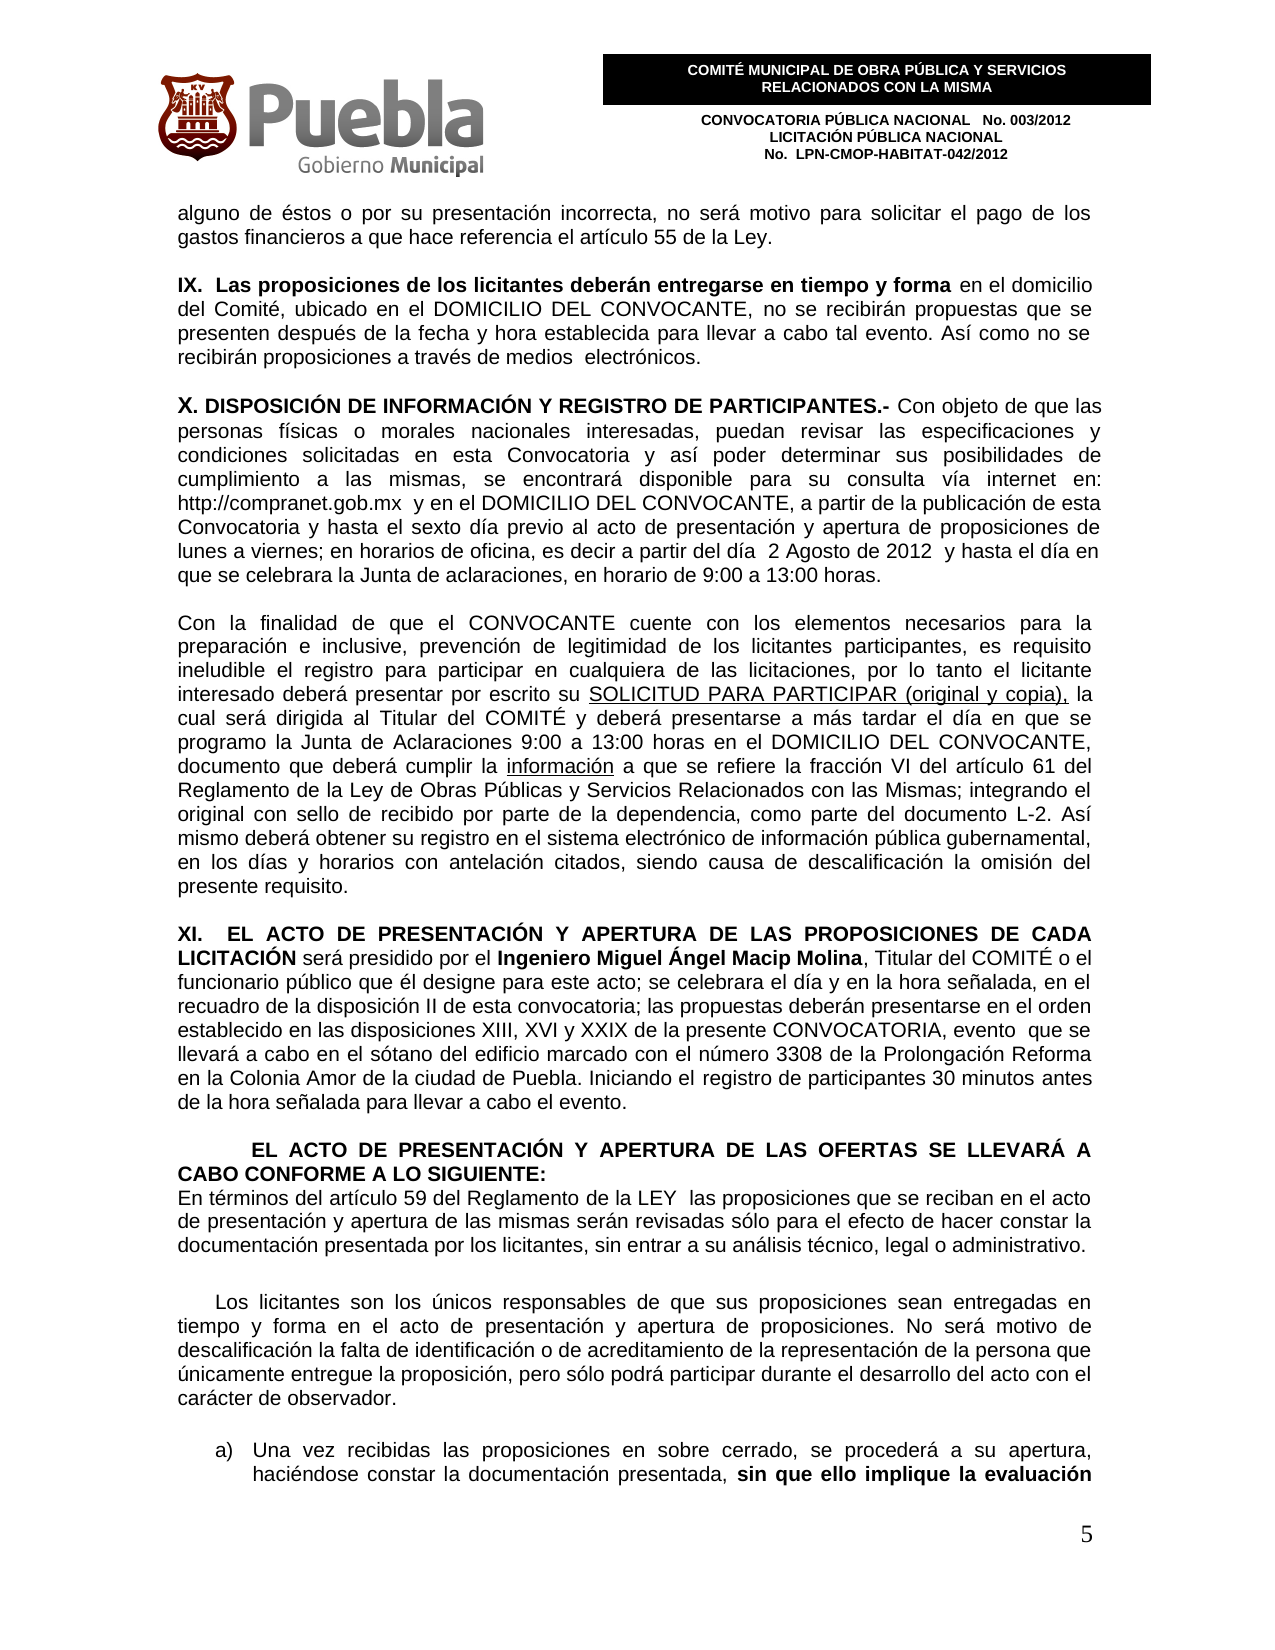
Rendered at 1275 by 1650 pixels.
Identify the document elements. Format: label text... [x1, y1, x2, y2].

text EL ACTO DE PRESENTACIÓN Y APERTURA DE LAS OFERTAS SE LLEVARÁ A CABO CONFORME A LO SIGUIENTE: [177, 1137, 1093, 1185]
text Los licitantes son los únicos responsables de que sus proposiciones sean entregadas en tiempo y forma en el acto de presentación y apertura de proposiciones. No será motivo de descalificación la falta de identificación o de acreditamiento de la representación de la persona que únicamente entregue la proposición, pero sólo podrá participar durante el desarrollo del acto con el carácter de observador. [177, 1290, 1093, 1410]
text XI. EL ACTO DE PRESENTACIÓN Y APERTURA DE LAS PROPOSICIONES DE CADA LICITACIÓN será presidido por el Ingeniero Miguel Ángel Macip Molina, Titular del COMITÉ o el funcionario público que él designe para este acto; se celebrara el día y en la hora señalada, en el recuadro de la disposición II de esta convocatoria; las propuestas deberán presentarse en el orden establecido en las disposiciones XIII, XVI y XXIX de la presente CONVOCATORIA, evento que se llevará a cabo en el sótano del edificio marcado con el número 3308 de la Prolongación Reforma en la Colonia Amor de la ciudad de Puebla. Iniciando el registro de participantes 30 minutos antes de la hora señalada para llevar a cabo el evento. [177, 922, 1093, 1113]
picture [158, 73, 484, 177]
text En términos del artículo 59 del Reglamento de la LEY las proposiciones que se reciban en el acto de presentación y apertura de las mismas serán revisadas sólo para el efecto de hacer constar la documentación presentada por los licitantes, sin entrar a su análisis técnico, legal o administrativo. [177, 1185, 1093, 1257]
text IX. Las proposiciones de los licitantes deberán entregarse en tiempo y forma en el domicilio del Comité, ubicado en el DOMICILIO DEL CONVOCANTE, no se recibirán propuestas que se presenten después de la fecha y hora establecida para llevar a cabo tal evento. Así como no se recibirán proposiciones a través de medios electrónicos. [177, 273, 1093, 368]
text Con la finalidad de que el CONVOCANTE cuente con los elementos necesarios para la preparación e inclusive, prevención de legitimidad de los licitantes participantes, es requisito ineludible el registro para participar en cualquiera de las licitaciones, por lo tanto el licitante interesado deberá presentar por escrito su SOLICITUD PARA PARTICIPAR (original y copia), la cual será dirigida al Titular del COMITÉ y deberá presentarse a más tardar el día en que se programo la Junta de Aclaraciones 9:00 a 13:00 horas en el DOMICILIO DEL CONVOCANTE, documento que deberá cumplir la información a que se refiere la fracción VI del artículo 61 del Reglamento de la Ley de Obras Públicas y Servicios Relacionados con las Mismas; integrando el original con sello de recibido por parte de la dependencia, como parte del documento L-2. Así mismo deberá obtener su registro en el sistema electrónico de información pública gubernamental, en los días y horarios con antelación citados, siendo causa de descalificación la omisión del presente requisito. [177, 610, 1093, 898]
text X. DISPOSICIÓN DE INFORMACIÓN Y REGISTRO DE PARTICIPANTES.- Con objeto de que las personas físicas o morales nacionales interesadas, puedan revisar las especificaciones y condiciones solicitadas en esta Convocatoria y así poder determinar sus posibilidades de cumplimiento a las mismas, se encontrará disponible para su consulta vía internet en: http://compranet.gob.mx y en el DOMICILIO DEL CONVOCANTE, a partir de la publicación de esta Convocatoria y hasta el sexto día previo al acto de presentación y apertura de proposiciones de lunes a viernes; en horarios de oficina, es decir a partir del día 2 Agosto de 2012 y hasta el día en que se celebrara la Junta de aclaraciones, en horario de 9:00 a 13:00 horas. [177, 392, 1102, 586]
